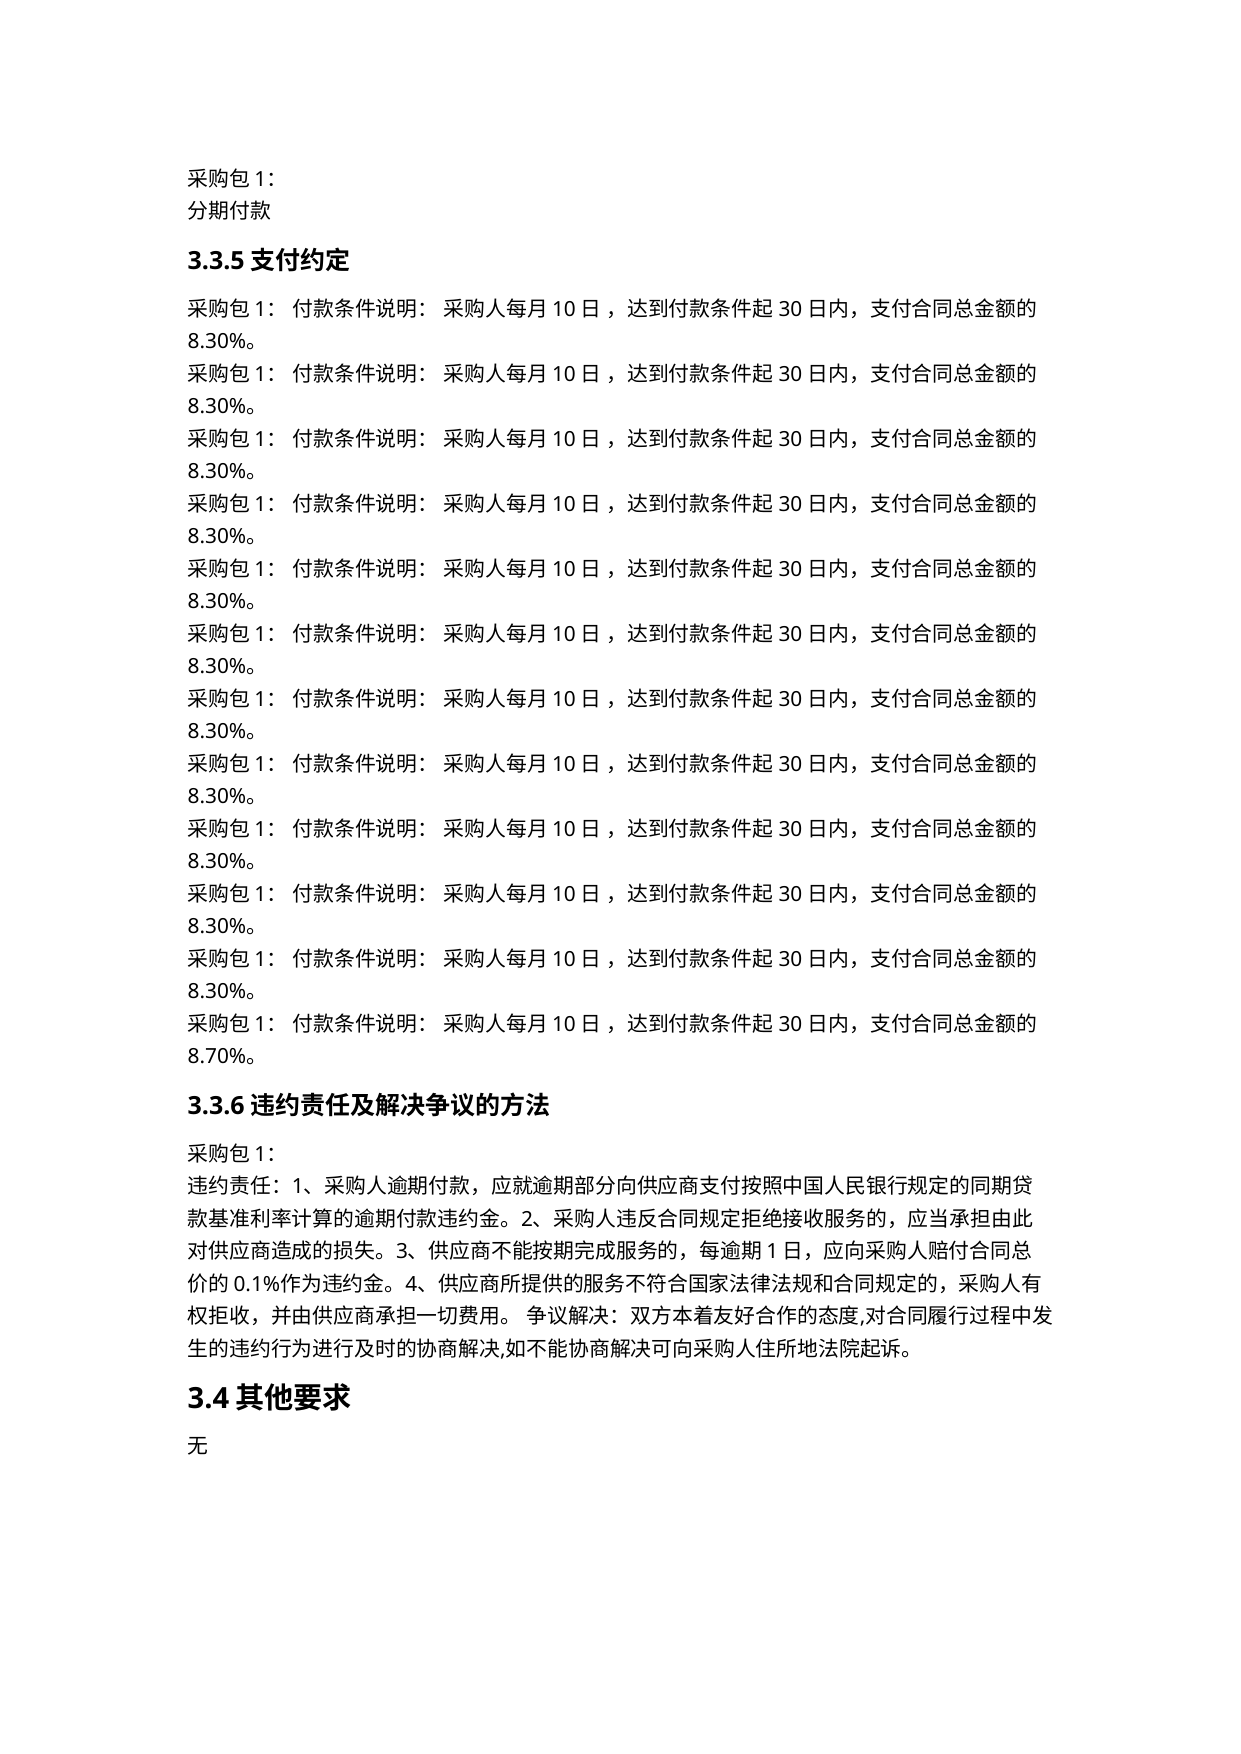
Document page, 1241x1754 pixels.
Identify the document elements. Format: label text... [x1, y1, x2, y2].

text 采购包1： 付款条件说明： 采购人每月10日 ，达到付款条件起 30 日内，支付合同总金额的 8.30%。 [187, 552, 1053, 617]
text 采购包1： 付款条件说明： 采购人每月10日 ，达到付款条件起 30 日内，支付合同总金额的 8.30%。 [187, 812, 1053, 877]
text 采购包1： 付款条件说明： 采购人每月10日 ，达到付款条件起 30 日内，支付合同总金额的 8.30%。 [187, 617, 1053, 682]
text 采购包1： 付款条件说明： 采购人每月10日 ，达到付款条件起 30 日内，支付合同总金额的 8.30%。 [187, 942, 1053, 1007]
text 无 [187, 1429, 1053, 1462]
text 采购包1： 付款条件说明： 采购人每月10日 ，达到付款条件起 30 日内，支付合同总金额的 8.30%。 [187, 292, 1053, 357]
text 3.4其他要求 [187, 1364, 1053, 1429]
text 3.3.5支付约定 [187, 227, 1053, 292]
text 分期付款 [187, 194, 1053, 227]
text 采购包1： 付款条件说明： 采购人每月10日 ，达到付款条件起 30 日内，支付合同总金额的 8.30%。 [187, 682, 1053, 747]
text 采购包1： [187, 1137, 1053, 1169]
text 3.3.6违约责任及解决争议的方法 [187, 1072, 1053, 1137]
text 采购包1： 付款条件说明： 采购人每月10日 ，达到付款条件起 30 日内，支付合同总金额的 8.30%。 [187, 487, 1053, 552]
text 采购包1： [187, 162, 1053, 194]
text 违约责任：1、采购人逾期付款，应就逾期部分向供应商支付按照中国人民银行规定的同期贷款基准利率计算的逾期付款违约金。2、采购人违反合同规定拒绝接收服务的，应当承担由此对供应商造成的损失。3、供应商不能按期完成服务的，每逾期1日，应向采购人赔付合同总价的0.1%作为违约金。4、供应商所提供的服务不符合国家法律法规和合同规定的，采购人有权拒收，并由供应商承担一切费用。 争议解决：双方本着友好合作的态度,对合同履行过程中发生的违约行为进行及时的协商解决,如不能协商解决可向采购人住所地法院起诉。 [187, 1169, 1053, 1364]
text 采购包1： 付款条件说明： 采购人每月10日 ，达到付款条件起 30 日内，支付合同总金额的 8.30%。 [187, 747, 1053, 812]
text 采购包1： 付款条件说明： 采购人每月10日 ，达到付款条件起 30 日内，支付合同总金额的 8.30%。 [187, 357, 1053, 422]
text 采购包1： 付款条件说明： 采购人每月10日 ，达到付款条件起 30 日内，支付合同总金额的 8.30%。 [187, 877, 1053, 942]
text 采购包1： 付款条件说明： 采购人每月10日 ，达到付款条件起 30 日内，支付合同总金额的 8.70%。 [187, 1007, 1053, 1072]
text 采购包1： 付款条件说明： 采购人每月10日 ，达到付款条件起 30 日内，支付合同总金额的 8.30%。 [187, 422, 1053, 487]
